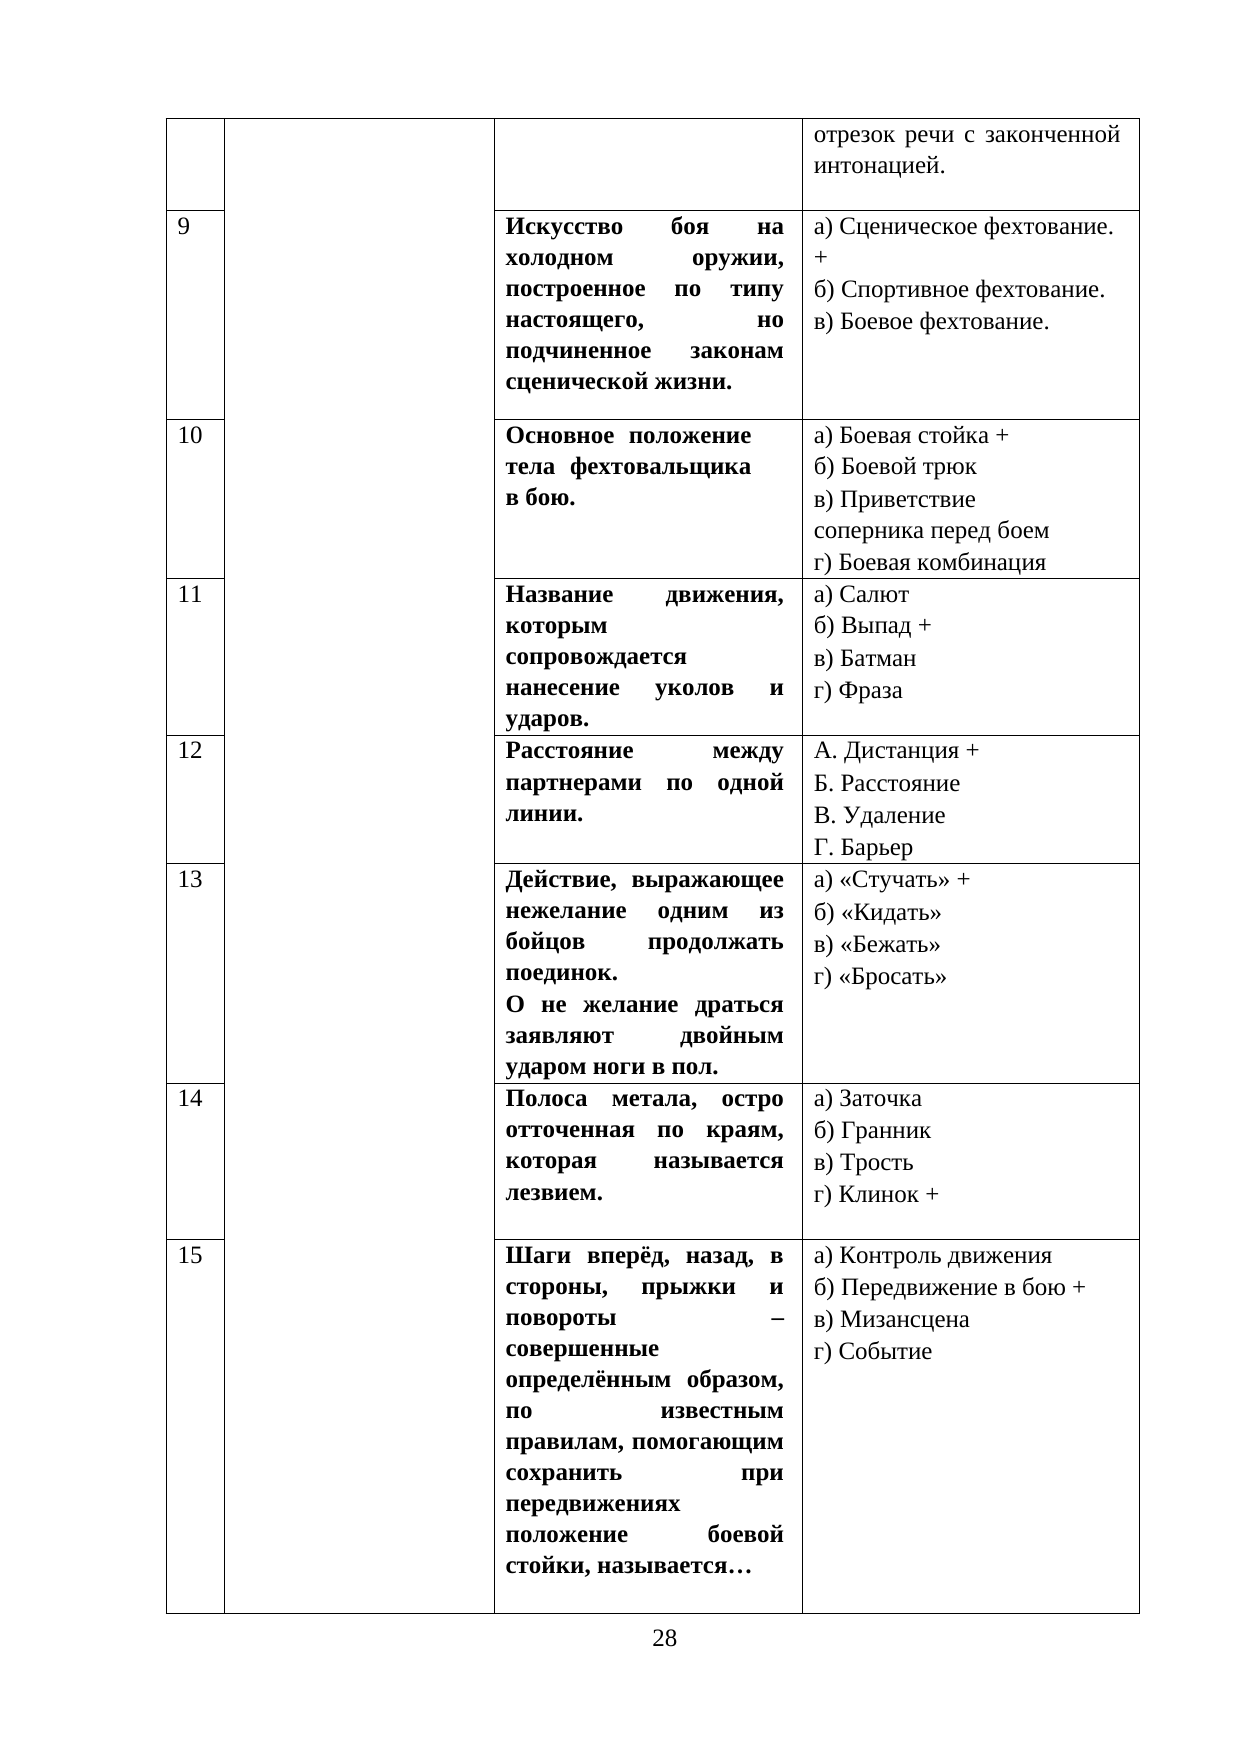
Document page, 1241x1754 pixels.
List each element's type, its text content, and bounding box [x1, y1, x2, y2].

table_cell Расстояние между партнерами по одной линии. [495, 736, 802, 863]
table_cell 13 [167, 864, 224, 1082]
table_cell а) «Стучать» + б) «Кидать» в) «Бежать» г) «Бросать» [803, 864, 1139, 1082]
table_cell 15 [167, 1240, 224, 1613]
table_cell 8 [167, 119, 224, 210]
table_cell А. Дистанция + Б. Расстояние В. Удаление Г. Барьер [803, 736, 1139, 863]
table_cell Основное положение тела фехтовальщика в бою. [495, 420, 802, 578]
table_cell а) Боевая стойка + б) Боевой трюк в) Приветствие соперника перед боем г) Боевая комбинация [803, 420, 1139, 578]
table_cell а) Салют б) Выпад + в) Батман г) Фраза [803, 579, 1139, 734]
table_cell 14 [167, 1084, 224, 1239]
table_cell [495, 119, 802, 210]
table_cell Шаги вперёд, назад, в стороны, прыжки и повороты – совершенные определённым образом, по известным правилам, помогающим сохранить при передвижениях положение боевой стойки, называется… [495, 1240, 802, 1613]
table_cell 11 [167, 579, 224, 734]
table_cell а) Сценическое фехтование. + б) Спортивное фехтование. в) Боевое фехтование. [803, 211, 1139, 419]
table_cell 10 [167, 420, 224, 578]
table_cell Искусство боя на холодном оружии, построенное по типу настоящего, но подчиненное законам сценической жизни. [495, 211, 802, 419]
table_cell Название движения, которым сопровождается нанесение уколов и ударов. [495, 579, 802, 734]
table_cell 9 [167, 211, 224, 419]
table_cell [803, 119, 1139, 210]
table_cell Полоса метала, остро отточенная по краям, которая называется лезвием. [495, 1084, 802, 1239]
table_cell а) Контроль движения б) Передвижение в бою + в) Мизансцена г) Событие [803, 1240, 1139, 1613]
table_cell а) Заточка б) Гранник в) Трость г) Клинок + [803, 1084, 1139, 1239]
table_cell 12 [167, 736, 224, 863]
table_cell Действие, выражающее нежелание одним из бойцов продолжать поединок. О не желание драться заявляют двойным ударом ноги в пол. [495, 864, 802, 1082]
